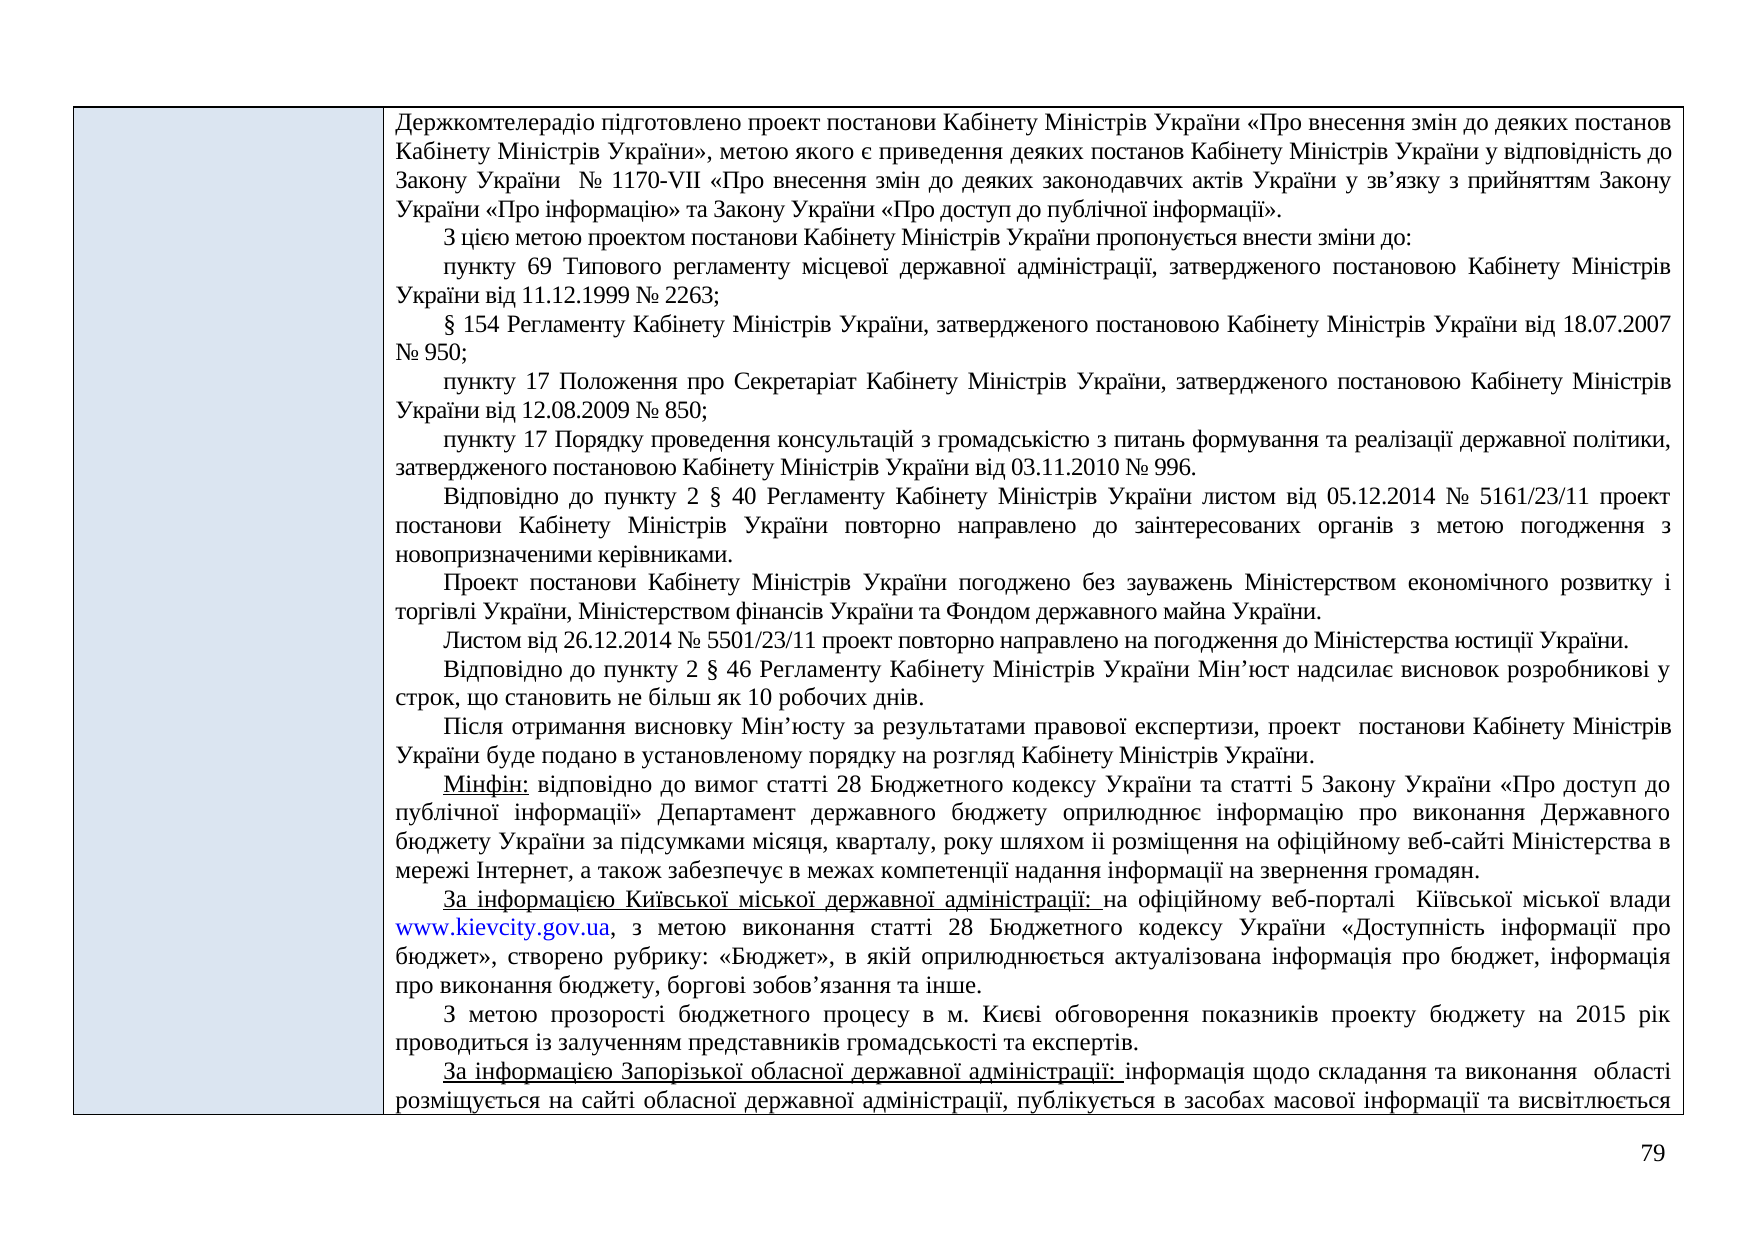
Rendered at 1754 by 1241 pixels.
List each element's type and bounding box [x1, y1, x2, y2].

table_cell [384, 108, 1683, 1114]
table_cell [74, 108, 383, 1114]
